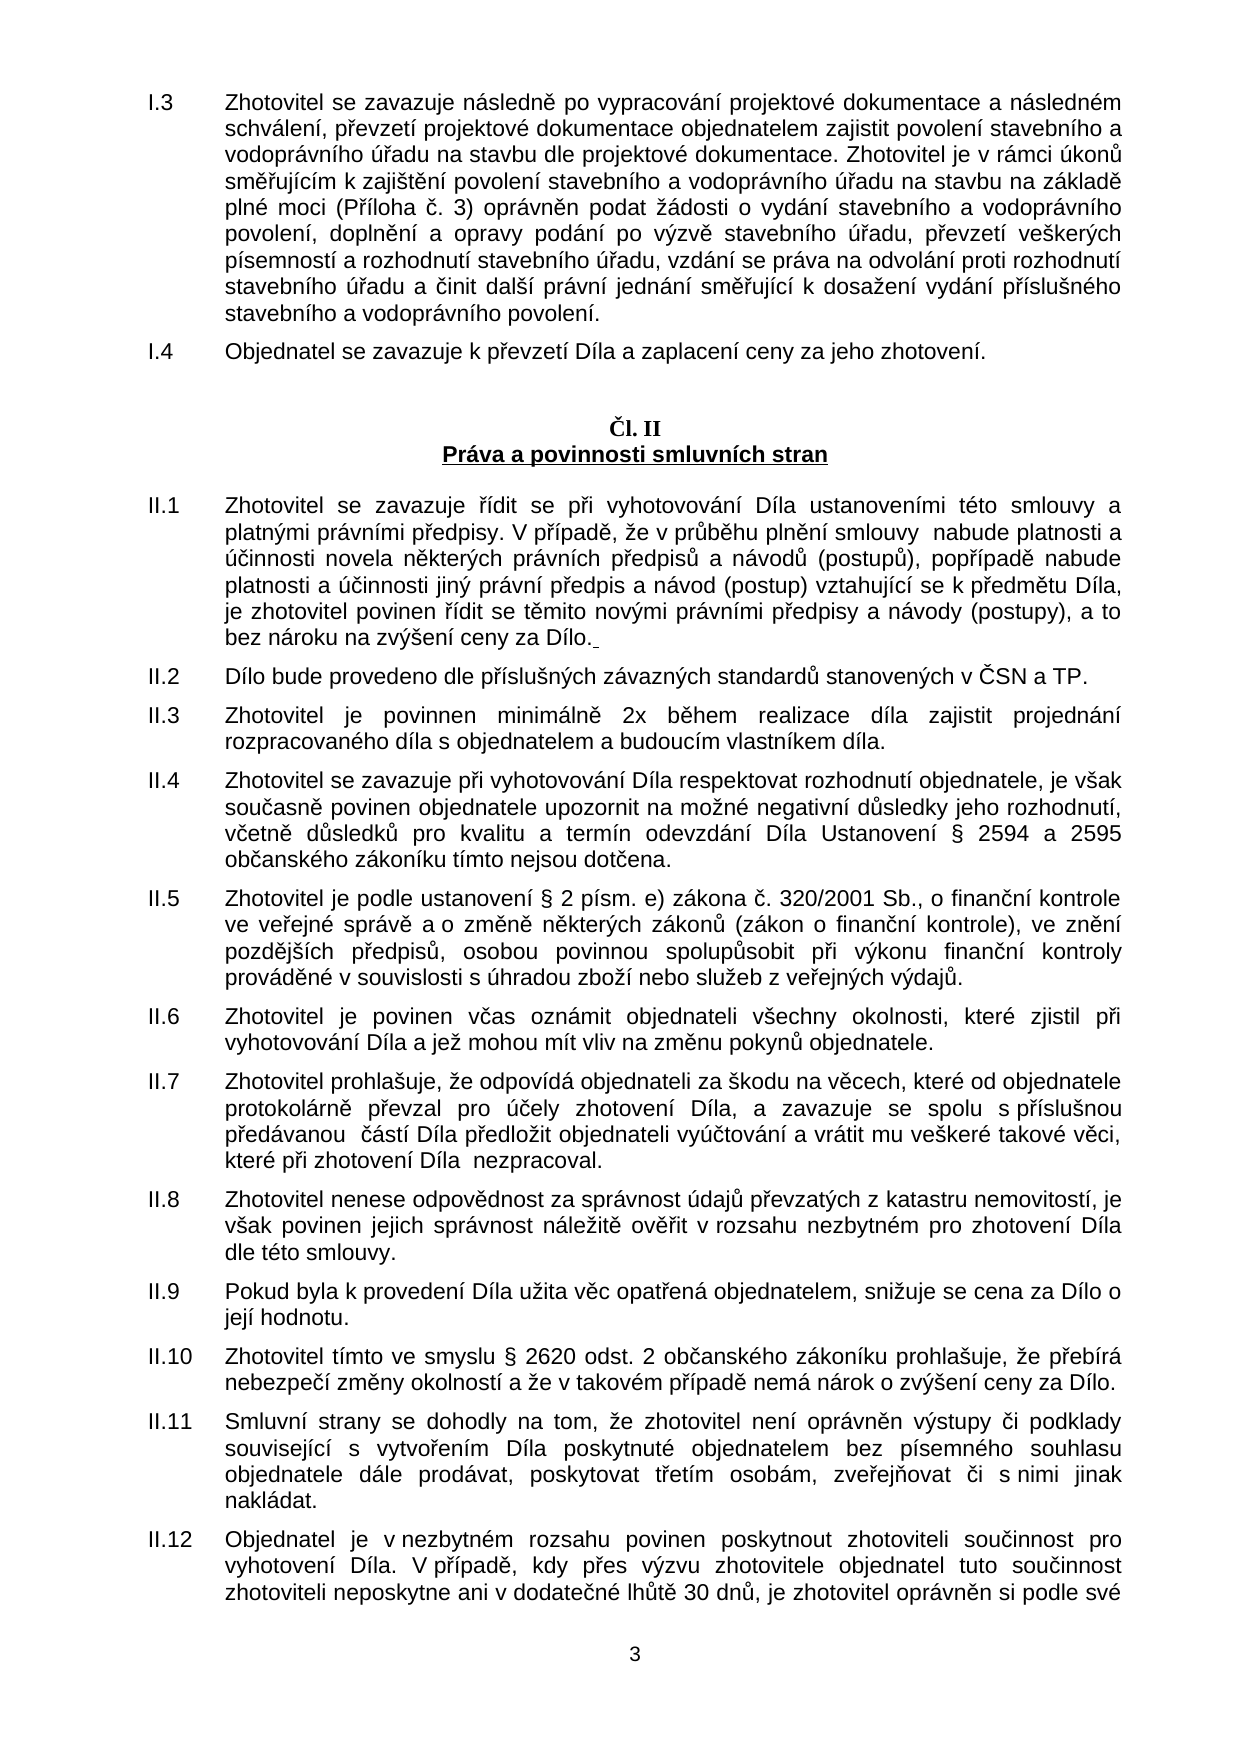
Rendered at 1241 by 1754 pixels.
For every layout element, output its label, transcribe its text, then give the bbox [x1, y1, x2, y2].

list Dílo bude provedeno dle příslušných závazných standardů stanovených v ČSN a TP. [148, 663, 1122, 689]
list Zhotovitel je povinnen minimálně 2x během realizace díla zajistit projednání rozpracovaného díla s objednatelem a budoucím vlastníkem díla. [148, 702, 1122, 755]
list Objednatel se zavazuje k převzetí Díla a zaplacení ceny za jeho zhotovení. [148, 338, 1122, 365]
list Zhotovitel prohlašuje, že odpovídá objednateli za škodu na věcech, které od objednatele protokolárně převzal pro účely zhotovení Díla, a zavazuje se spolu s příslušnou předávanou částí Díla předložit objednateli vyúčtování a vrátit mu veškeré takové věci, které při zhotovení Díla nezpracoval. [148, 1068, 1122, 1174]
list Zhotovitel se zavazuje řídit se při vyhotovování Díla ustanoveními této smlouvy a platnými právními předpisy. V případě, že v průběhu plnění smlouvy nabude platnosti a účinnosti novela některých právních předpisů a návodů (postupů), popřípadě nabude platnosti a účinnosti jiný právní předpis a návod (postup) vztahující se k předmětu Díla, je zhotovitel povinen řídit se těmito novými právními předpisy a návody (postupy), a to bez nároku na zvýšení ceny za Dílo. [148, 492, 1122, 651]
list Zhotovitel je povinen včas oznámit objednateli všechny okolnosti, které zjistil při vyhotovování Díla a jež mohou mít vliv na změnu pokynů objednatele. [148, 1003, 1122, 1056]
list Zhotovitel tímto ve smyslu § 2620 odst. 2 občanského zákoníku prohlašuje, že přebírá nebezpečí změny okolností a že v takovém případě nemá nárok o zvýšení ceny za Dílo. [148, 1343, 1122, 1396]
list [148, 1526, 1122, 1605]
list Zhotovitel je podle ustanovení § 2 písm. e) zákona č. 320/2001 Sb., o finanční kontrole ve veřejné správě a o změně některých zákonů (zákon o finanční kontrole), ve znění pozdějších předpisů, osobou povinnou spolupůsobit při výkonu finanční kontroly prováděné v souvislosti s úhradou zboží nebo služeb z veřejných výdajů. [148, 885, 1122, 991]
list Zhotovitel se zavazuje při vyhotovování Díla respektovat rozhodnutí objednatele, je však současně povinen objednatele upozornit na možné negativní důsledky jeho rozhodnutí, včetně důsledků pro kvalitu a termín odevzdání Díla Ustanovení § 2594 a 2595 občanského zákoníku tímto nejsou dotčena. [148, 767, 1122, 873]
text Práva a povinnosti smluvních stran [148, 415, 1122, 467]
list Smluvní strany se dohodly na tom, že zhotovitel není oprávněn výstupy či podklady související s vytvořením Díla poskytnuté objednatelem bez písemného souhlasu objednatele dále prodávat, poskytovat třetím osobám, zveřejňovat či s nimi jinak nakládat. [148, 1408, 1122, 1513]
list Zhotovitel se zavazuje následně po vypracování projektové dokumentace a následném schválení, převzetí projektové dokumentace objednatelem zajistit povolení stavebního a vodoprávního úřadu na stavbu dle projektové dokumentace. Zhotovitel je v rámci úkonů směřujícím k zajištění povolení stavebního a vodoprávního úřadu na stavbu na základě plné moci (Příloha č. 3) oprávněn podat žádosti o vydání stavebního a vodoprávního povolení, doplnění a opravy podání po výzvě stavebního úřadu, převzetí veškerých písemností a rozhodnutí stavebního úřadu, vzdání se práva na odvolání proti rozhodnutí stavebního úřadu a činit další právní jednání směřující k dosažení vydání příslušného stavebního a vodoprávního povolení. [148, 89, 1122, 326]
list Pokud byla k provedení Díla užita věc opatřená objednatelem, snižuje se cena za Dílo o její hodnotu. [148, 1278, 1122, 1330]
list Zhotovitel nenese odpovědnost za správnost údajů převzatých z katastru nemovitostí, je však povinen jejich správnost náležitě ověřit v rozsahu nezbytném pro zhotovení Díla dle této smlouvy. [148, 1186, 1122, 1265]
